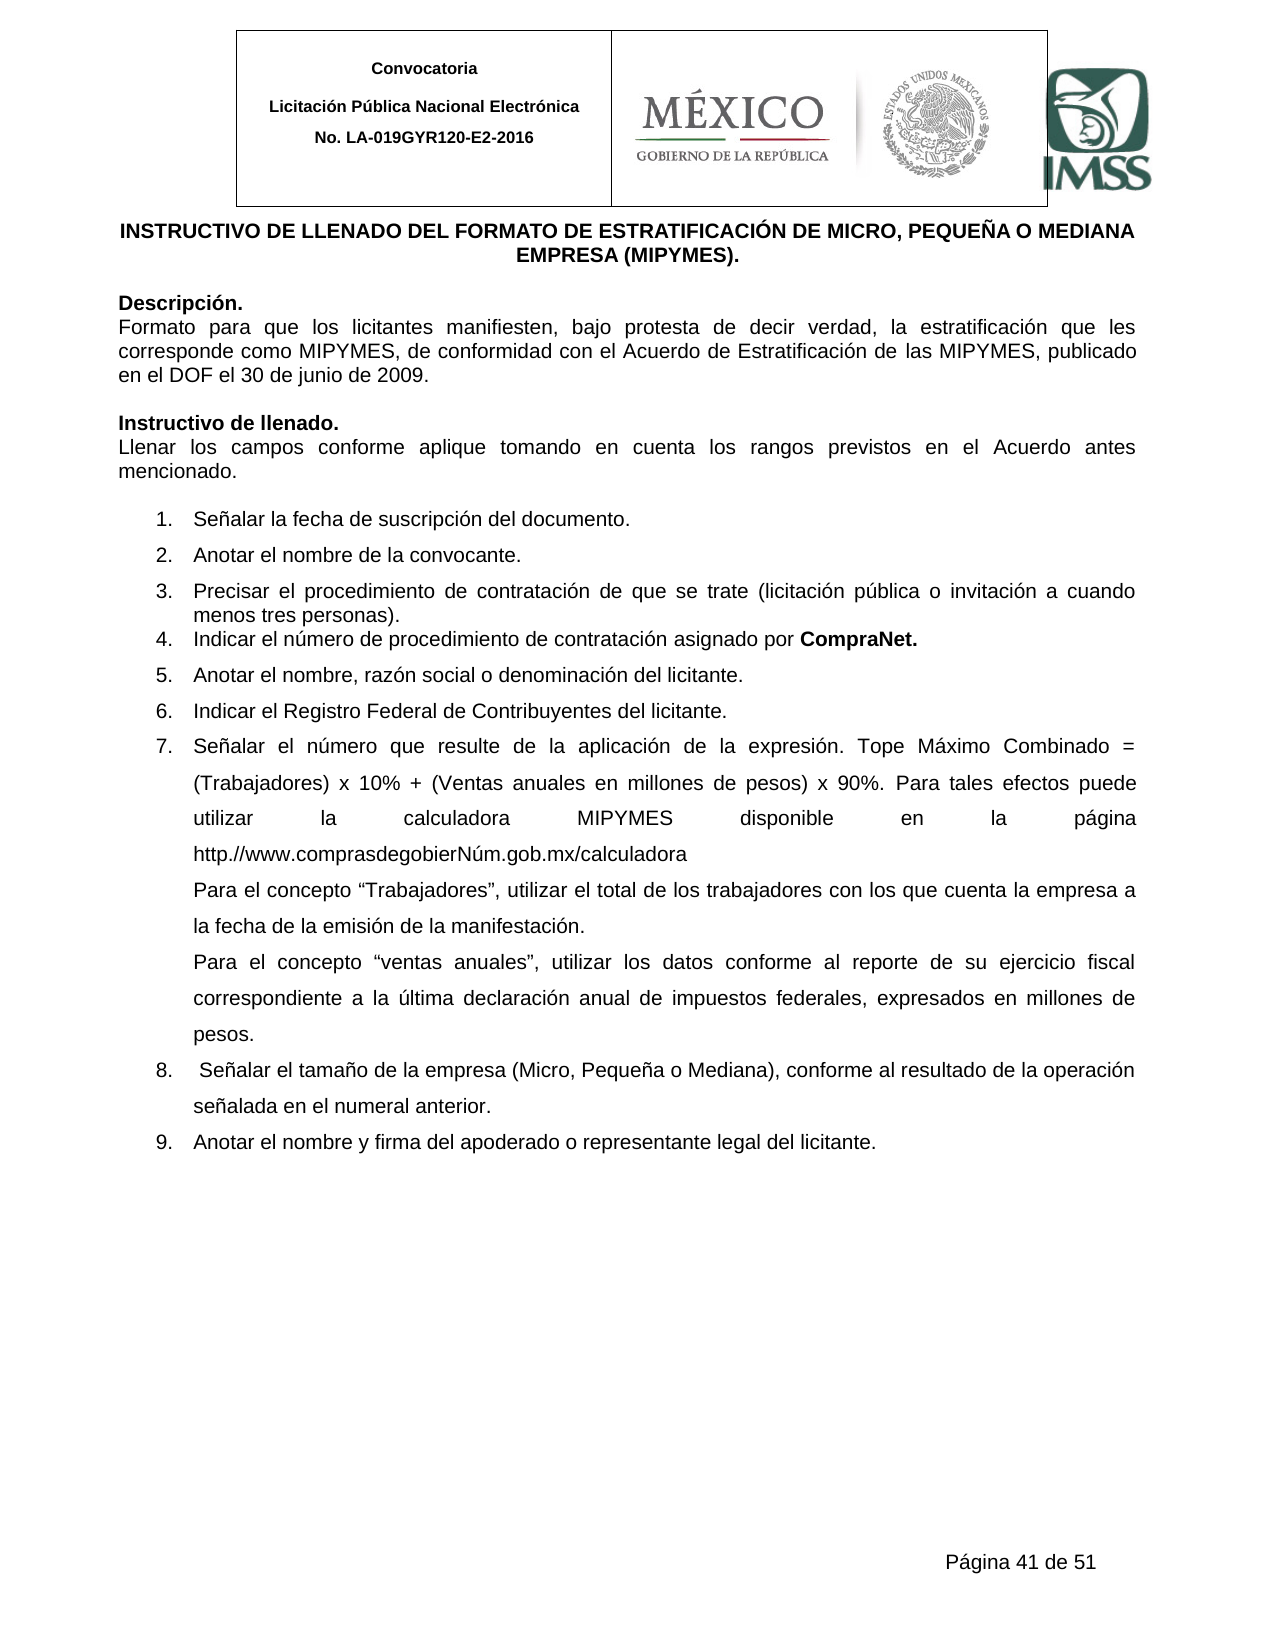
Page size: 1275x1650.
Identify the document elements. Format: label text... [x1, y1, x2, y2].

list Anotar el nombre, razón social o denominación del licitante. [156, 662, 1137, 686]
picture [1038, 58, 1047, 197]
list Indicar el Registro Federal de Contribuyentes del licitante. [156, 698, 1137, 722]
text Llenar los campos conforme aplique tomando en cuenta los rangos previstos en el Acuerdo antes mencionado. [118, 435, 1137, 483]
list Señalar la fecha de suscripción del documento. [156, 507, 1137, 531]
list Anotar el nombre y firma del apoderado o representante legal del licitante. [156, 1130, 1137, 1154]
list Anotar el nombre de la convocante. [156, 543, 1137, 567]
picture [1048, 58, 1153, 197]
text Instructivo de llenado. [118, 411, 1137, 435]
list Indicar el número de procedimiento de contratación asignado por CompraNet. [156, 627, 1137, 651]
list Para el concepto “Trabajadores”, utilizar el total de los trabajadores con los que cuenta la empresa a la fecha de la emisión de la manifestación. [193, 878, 1137, 938]
text Formato para que los licitantes manifiesten, bajo protesta de decir verdad, la estratificación que les corresponde como MIPYMES, de conformidad con el Acuerdo de Estratificación de las MIPYMES, publicado en el DOF el 30 de junio de 2009. [118, 315, 1137, 387]
picture [633, 57, 993, 189]
list Precisar el procedimiento de contratación de que se trate (licitación pública o invitación a cuando menos tres personas). [156, 579, 1137, 627]
list Señalar el número que resulte de la aplicación de la expresión. Tope Máximo Combinado = (Trabajadores) x 10% + (Ventas anuales en millones de pesos) x 90%. Para tales efectos puede utilizar la calculadora MIPYMES disponible en la página http.//www.comprasdegobierNúm.gob.mx/calculadora [156, 734, 1137, 866]
list Para el concepto “ventas anuales”, utilizar los datos conforme al reporte de su ejercicio fiscal correspondiente a la última declaración anual de impuestos federales, expresados en millones de pesos. [193, 950, 1137, 1046]
list Señalar el tamaño de la empresa (Micro, Pequeña o Mediana), conforme al resultado de la operación señalada en el numeral anterior. [156, 1058, 1137, 1118]
text Descripción. [118, 291, 1137, 315]
subtitle INSTRUCTIVO DE LLENADO DEL FORMATO DE ESTRATIFICACIÓN DE MICRO, PEQUEÑA O MEDIANA EMPRESA (MIPYMES). [118, 219, 1137, 267]
